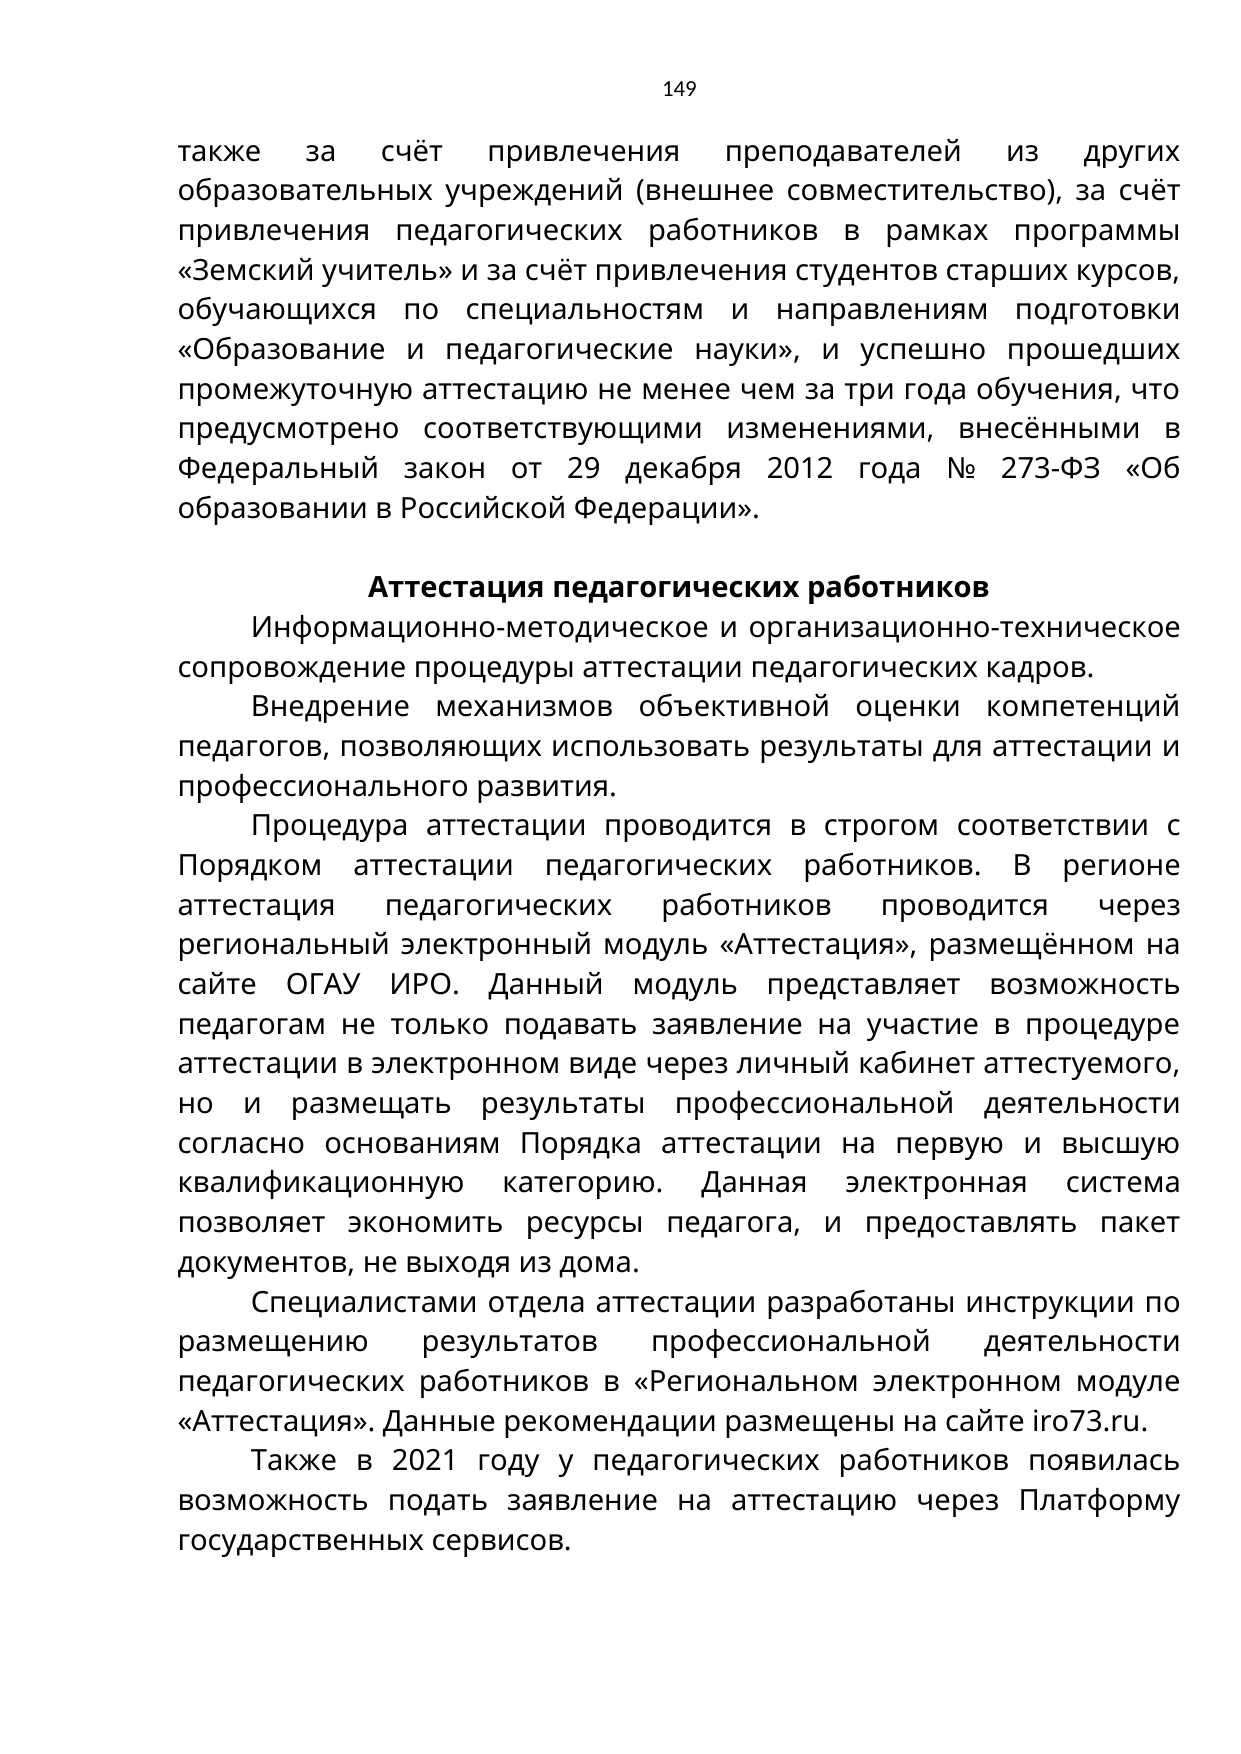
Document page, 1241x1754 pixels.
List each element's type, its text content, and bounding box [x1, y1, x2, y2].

text Информационно-методическое и организационно-техническое сопровождение процедуры аттестации педагогических кадров. [177, 606, 1181, 686]
text Специалистами отдела аттестации разработаны инструкции по размещению результатов профессиональной деятельности педагогических работников в «Региональном электронном модуле «Аттестация». Данные рекомендации размещены на сайте iro73.ru. [177, 1281, 1181, 1439]
text Также в 2021 году у педагогических работников появилась возможность подать заявление на аттестацию через Платформу государственных сервисов. [177, 1439, 1181, 1559]
text Внедрение механизмов объективной оценки компетенций педагогов, позволяющих использовать результаты для аттестации и профессионального развития. [177, 686, 1181, 804]
text Аттестация педагогических работников [177, 566, 1181, 606]
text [177, 130, 1181, 527]
text Процедура аттестации проводится в строгом соответствии с Порядком аттестации педагогических работников. В регионе аттестация педагогических работников проводится через региональный электронный модуль «Аттестация», размещённом на сайте ОГАУ ИРО. Данный модуль представляет возможность педагогам не только подавать заявление на участие в процедуре аттестации в электронном виде через личный кабинет аттестуемого, но и размещать результаты профессиональной деятельности согласно основаниям Порядка аттестации на первую и высшую квалификационную категорию. Данная электронная система позволяет экономить ресурсы педагога, и предоставлять пакет документов, не выходя из дома. [177, 804, 1181, 1281]
